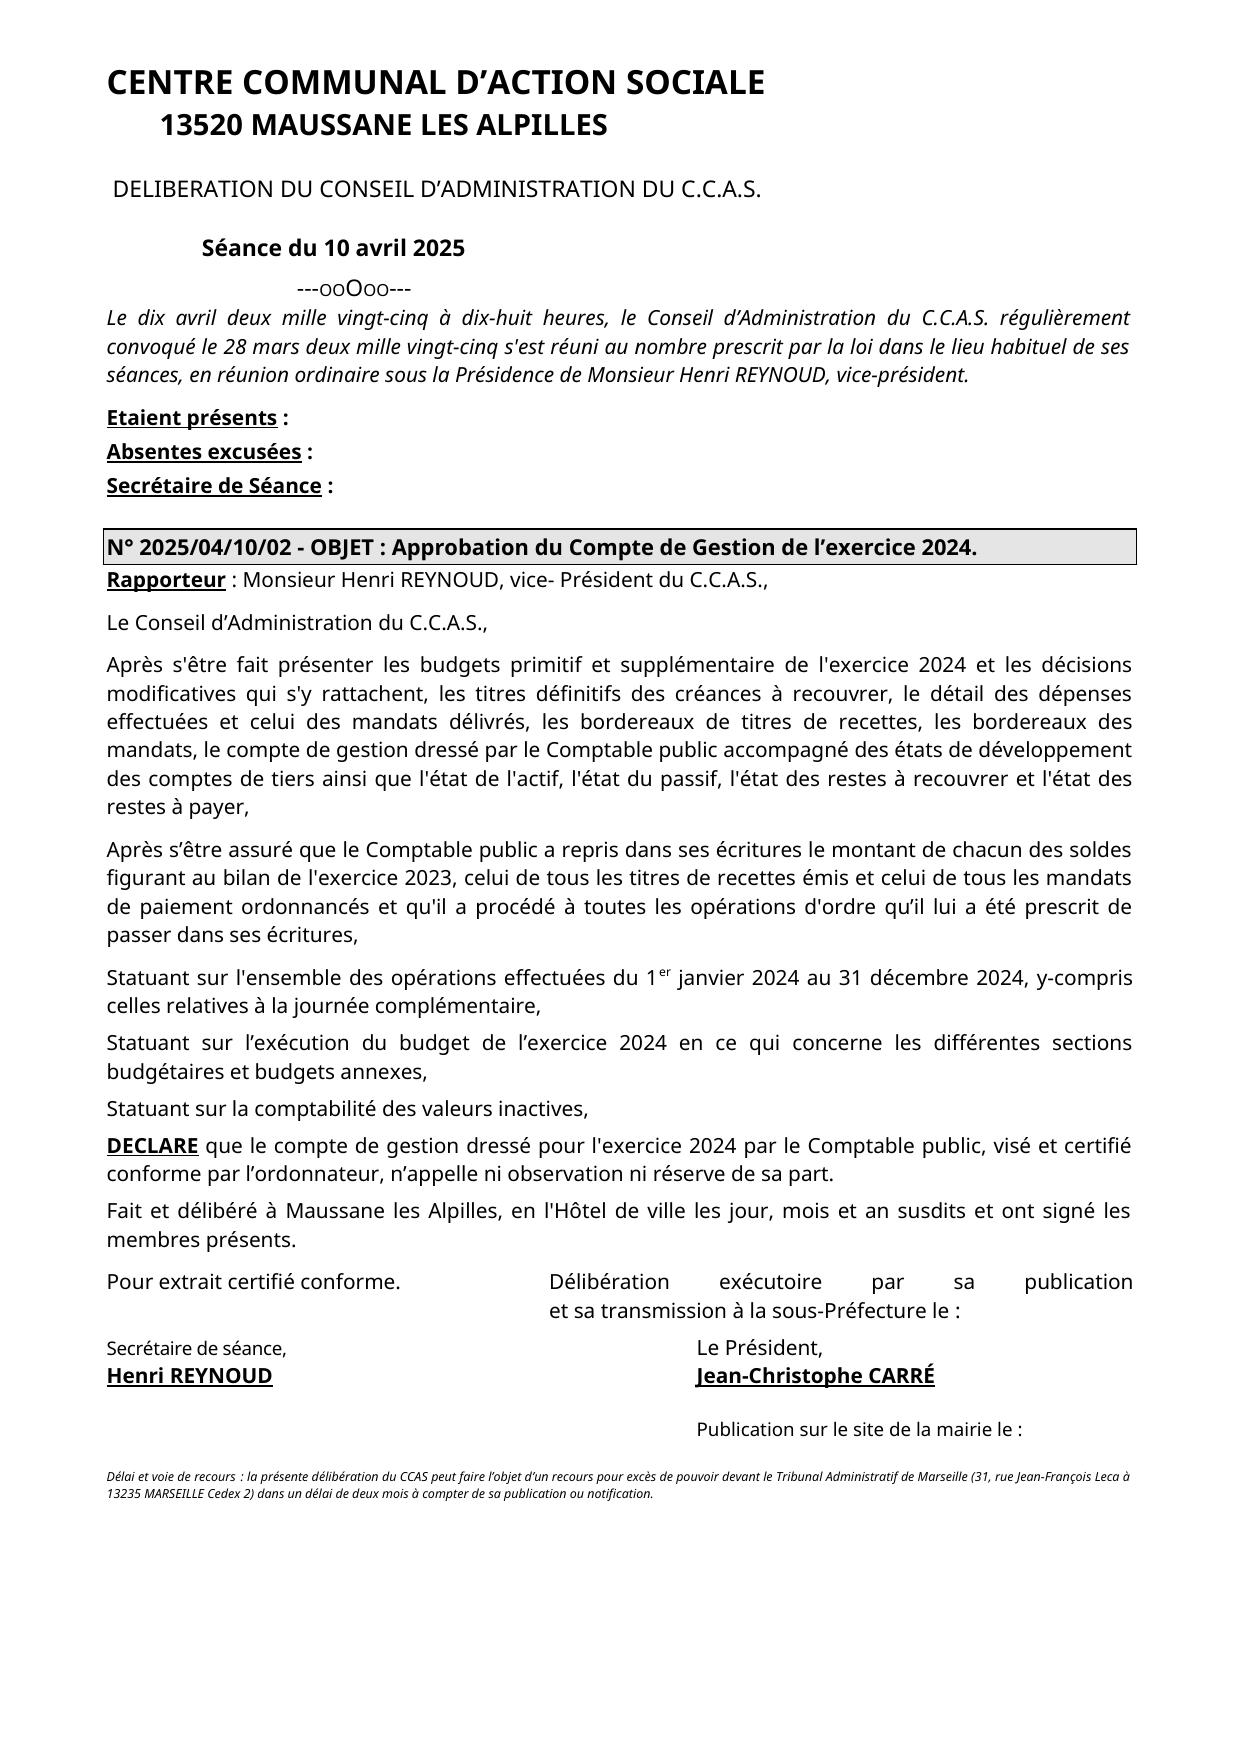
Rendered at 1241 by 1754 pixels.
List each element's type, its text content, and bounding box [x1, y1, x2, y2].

text Le dix avril deux mille vingt-cinq à dix-huit heures, le Conseil d’Administration du C.C.A.S. régulièrement convoqué le 28 mars deux mille vingt-cinq s'est réuni au nombre prescrit par la loi dans le lieu habituel de ses séances, en réunion ordinaire sous la Présidence de Monsieur Henri REYNOUD, vice-président. [106, 303, 1134, 389]
text Délai et voie de recours : la présente délibération du CCAS peut faire l’objet d’un recours pour excès de pouvoir devant le Tribunal Administratif de Marseille (31, rue Jean-François Leca à 13235 MARSEILLE Cedex 2) dans un délai de deux mois à compter de sa publication ou notification. [106, 1468, 1134, 1502]
text ---OOOOO--- [106, 272, 1134, 303]
text Etaient présents : [106, 403, 1134, 431]
text Après s’être assuré que le Comptable public a repris dans ses écritures le montant de chacun des soldes figurant au bilan de l'exercice 2023, celui de tous les titres de recettes émis et celui de tous les mandats de paiement ordonnancés et qu'il a procédé à toutes les opérations d'ordre qu’il lui a été prescrit de passer dans ses écritures, [106, 835, 1134, 949]
text Fait et délibéré à Maussane les Alpilles, en l'Hôtel de ville les jour, mois et an susdits et ont signé les membres présents. [106, 1196, 1134, 1253]
text DECLARE que le compte de gestion dressé pour l'exercice 2024 par le Comptable public, visé et certifié conforme par l’ordonnateur, n’appelle ni observation ni réserve de sa part. [106, 1131, 1134, 1188]
text Séance du 10 avril 2025 [106, 232, 1134, 263]
text Rapporteur : Monsieur Henri REYNOUD, vice- Président du C.C.A.S., [106, 565, 1134, 593]
text CENTRE COMMUNAL D’ACTION SOCIALE [106, 59, 1134, 104]
text DELIBERATION DU CONSEIL D’ADMINISTRATION DU C.C.A.S. [106, 173, 1134, 204]
text Publication sur le site de la mairie le : [608, 1417, 1134, 1442]
text Absentes excusées : [106, 437, 1134, 465]
text Statuant sur la comptabilité des valeurs inactives, [106, 1094, 1134, 1122]
text Secrétaire de Séance : [106, 471, 1134, 499]
text Après s'être fait présenter les budgets primitif et supplémentaire de l'exercice 2024 et les décisions modificatives qui s'y rattachent, les titres définitifs des créances à recouvrer, le détail des dépenses effectuées et celui des mandats délivrés, les bordereaux de titres de recettes, les bordereaux des mandats, le compte de gestion dressé par le Comptable public accompagné des états de développement des comptes de tiers ainsi que l'état de l'actif, l'état du passif, l'état des restes à recouvrer et l'état des restes à payer, [106, 650, 1134, 821]
text Secrétaire de séance, Le Président, [106, 1333, 1134, 1361]
text Statuant sur l'ensemble des opérations effectuées du 1er janvier 2024 au 31 décembre 2024, y-compris celles relatives à la journée complémentaire, [106, 963, 1134, 1020]
text 13520 MAUSSANE LES ALPILLES [106, 104, 1134, 144]
text Le Conseil d’Administration du C.C.A.S., [106, 608, 1134, 636]
text Pour extrait certifié conforme. Délibération exécutoire par sa publication et sa transmission à la sous-Préfecture le : [106, 1267, 1134, 1324]
text N° 2025/04/10/02 - OBJET : Approbation du Compte de Gestion de l’exercice 2024. [104, 530, 1136, 564]
text Henri REYNOUD Jean-Christophe CARRÉ [106, 1361, 1134, 1389]
text Statuant sur l’exécution du budget de l’exercice 2024 en ce qui concerne les différentes sections budgétaires et budgets annexes, [106, 1028, 1134, 1085]
